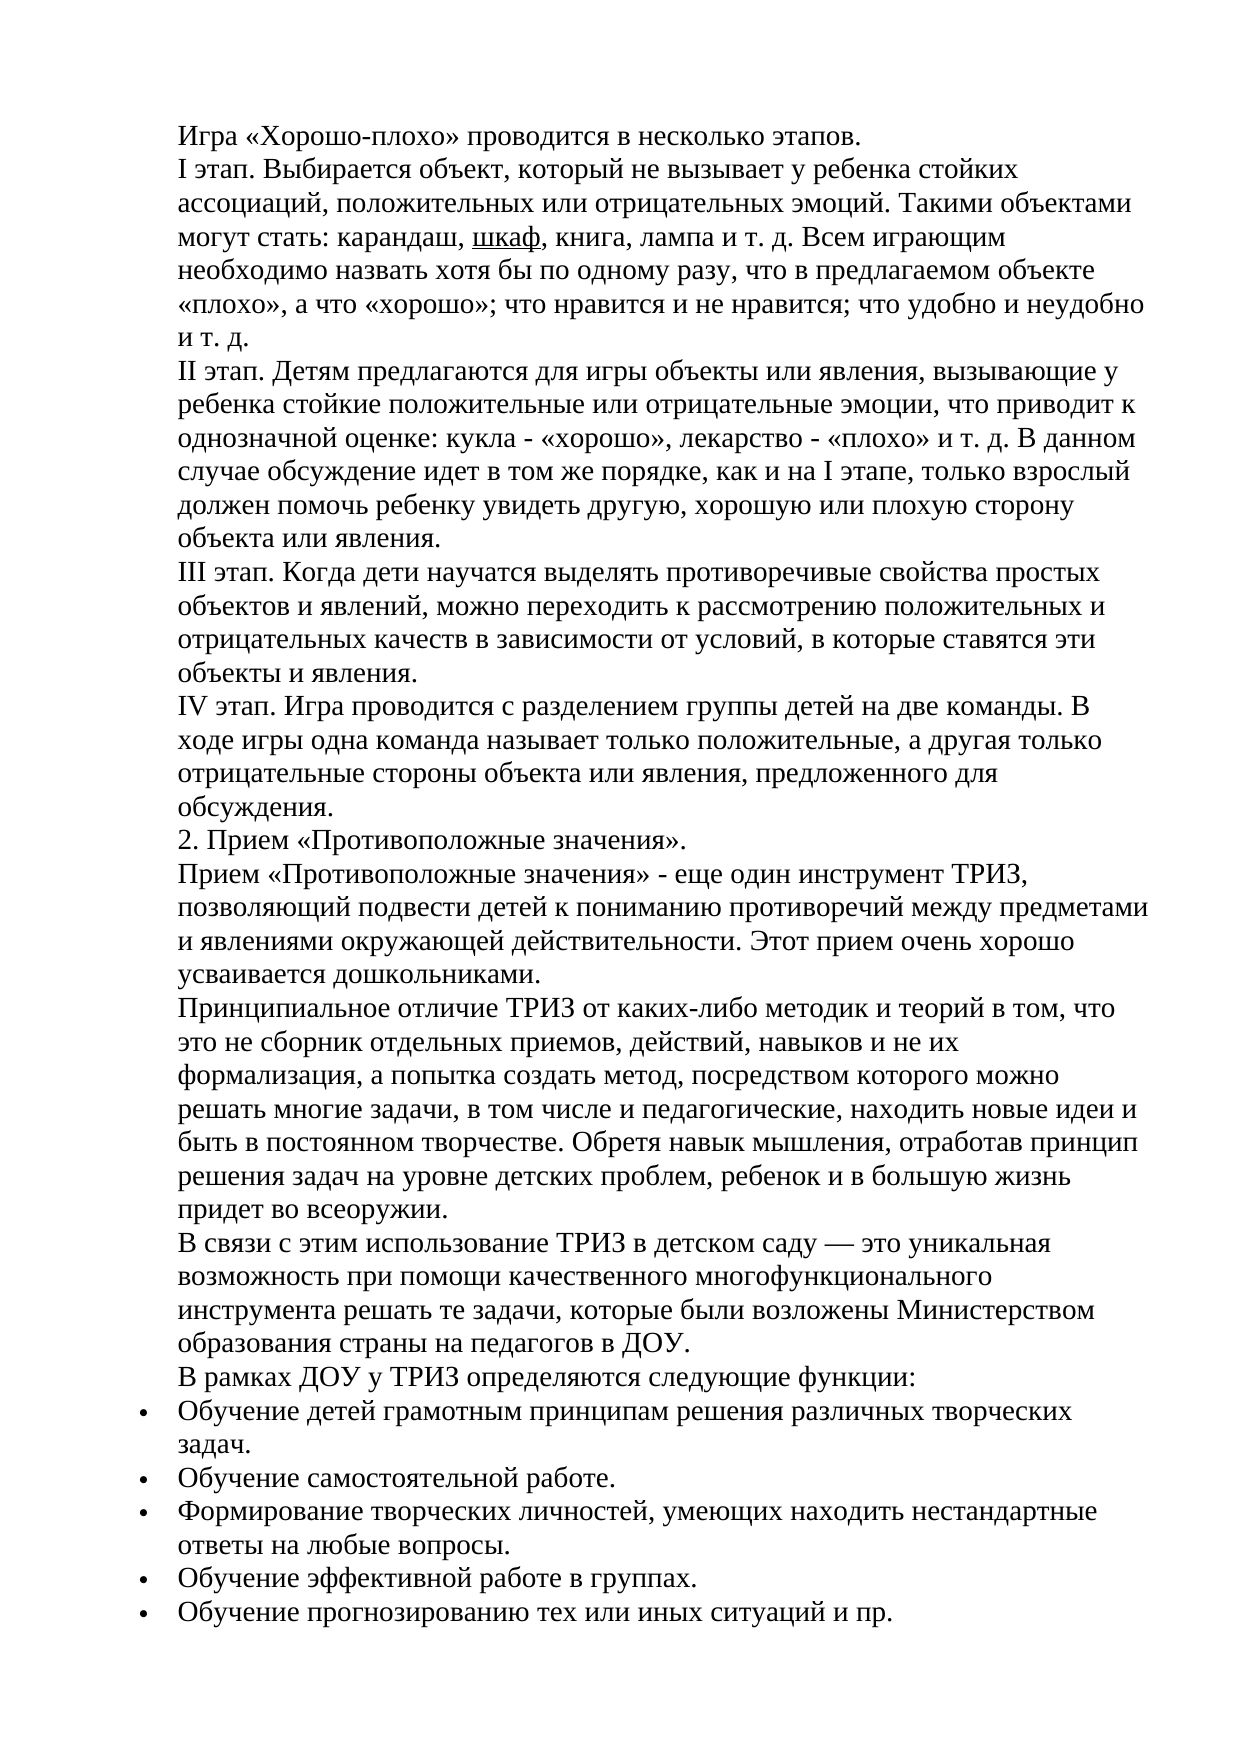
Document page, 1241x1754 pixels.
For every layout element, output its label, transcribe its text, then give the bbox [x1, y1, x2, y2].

list Обучение самостоятельной работе. [140, 1460, 1152, 1493]
text 2. Прием «Противоположные значения». [177, 822, 1152, 856]
text IV этап. Игра проводится с разделением группы детей на две команды. В ходе игры одна команда называет только положительные, а другая только отрицательные стороны объекта или явления, предложенного для обсуждения. [177, 688, 1152, 822]
text III этап. Когда дети научатся выделять противоречивые свойства простых объектов и явлений, можно переходить к рассмотрению положительных и отрицательных качеств в зависимости от условий, в которые ставятся эти объекты и явления. [177, 554, 1152, 688]
list Обучение прогнозированию тех или иных ситуаций и пр. [140, 1594, 1152, 1627]
text II этап. Детям предлагаются для игры объекты или явления, вызывающие у ребенка стойкие положительные или отрицательные эмоции, что приводит к однозначной оценке: кукла - «хорошо», лекарство - «плохо» и т. д. В данном случае обсуждение идет в том же порядке, как и на I этапе, только взрослый должен помочь ребенку увидеть другую, хорошую или плохую сторону объекта или явления. [177, 353, 1152, 554]
list Обучение детей грамотным принципам решения различных творческих задач. [140, 1393, 1152, 1460]
list Обучение эффективной работе в группах. [140, 1560, 1152, 1594]
text В связи с этим использование ТРИЗ в детском саду — это уникальная возможность при помощи качественного многофункционального инструмента решать те задачи, которые были возложены Министерством образования страны на педагогов в ДОУ. [177, 1225, 1152, 1359]
list Формирование творческих личностей, умеющих находить нестандартные ответы на любые вопросы. [140, 1493, 1152, 1560]
text Игра «Хорошо-плохо» проводится в несколько этапов. [177, 118, 1152, 152]
text В рамках ДОУ у ТРИЗ определяются следующие функции: [177, 1359, 1152, 1393]
text I этап. Выбирается объект, который не вызывает у ребенка стойких ассоциаций, положительных или отрицательных эмоций. Такими объектами могут стать: карандаш, шкаф, книга, лампа и т. д. Всем играющим необходимо назвать хотя бы по одному разу, что в предлагаемом объекте «плохо», а что «хорошо»; что нравится и не нравится; что удобно и неудобно и т. д. [177, 152, 1152, 353]
text Прием «Противоположные значения» - еще один инструмент ТРИЗ, позволяющий подвести детей к пониманию противоречий между предметами и явлениями окружающей действительности. Этот прием очень хорошо усваивается дошкольниками. [177, 856, 1152, 990]
text Принципиальное отличие ТРИЗ от каких-либо методик и теорий в том, что это не сборник отдельных приемов, действий, навыков и не их формализация, а попытка создать метод, посредством которого можно решать многие задачи, в том числе и педагогические, находить новые идеи и быть в постоянном творчестве. Обретя навык мышления, отработав принцип решения задач на уровне детских проблем, ребенок и в большую жизнь придет во всеоружии. [177, 990, 1152, 1225]
